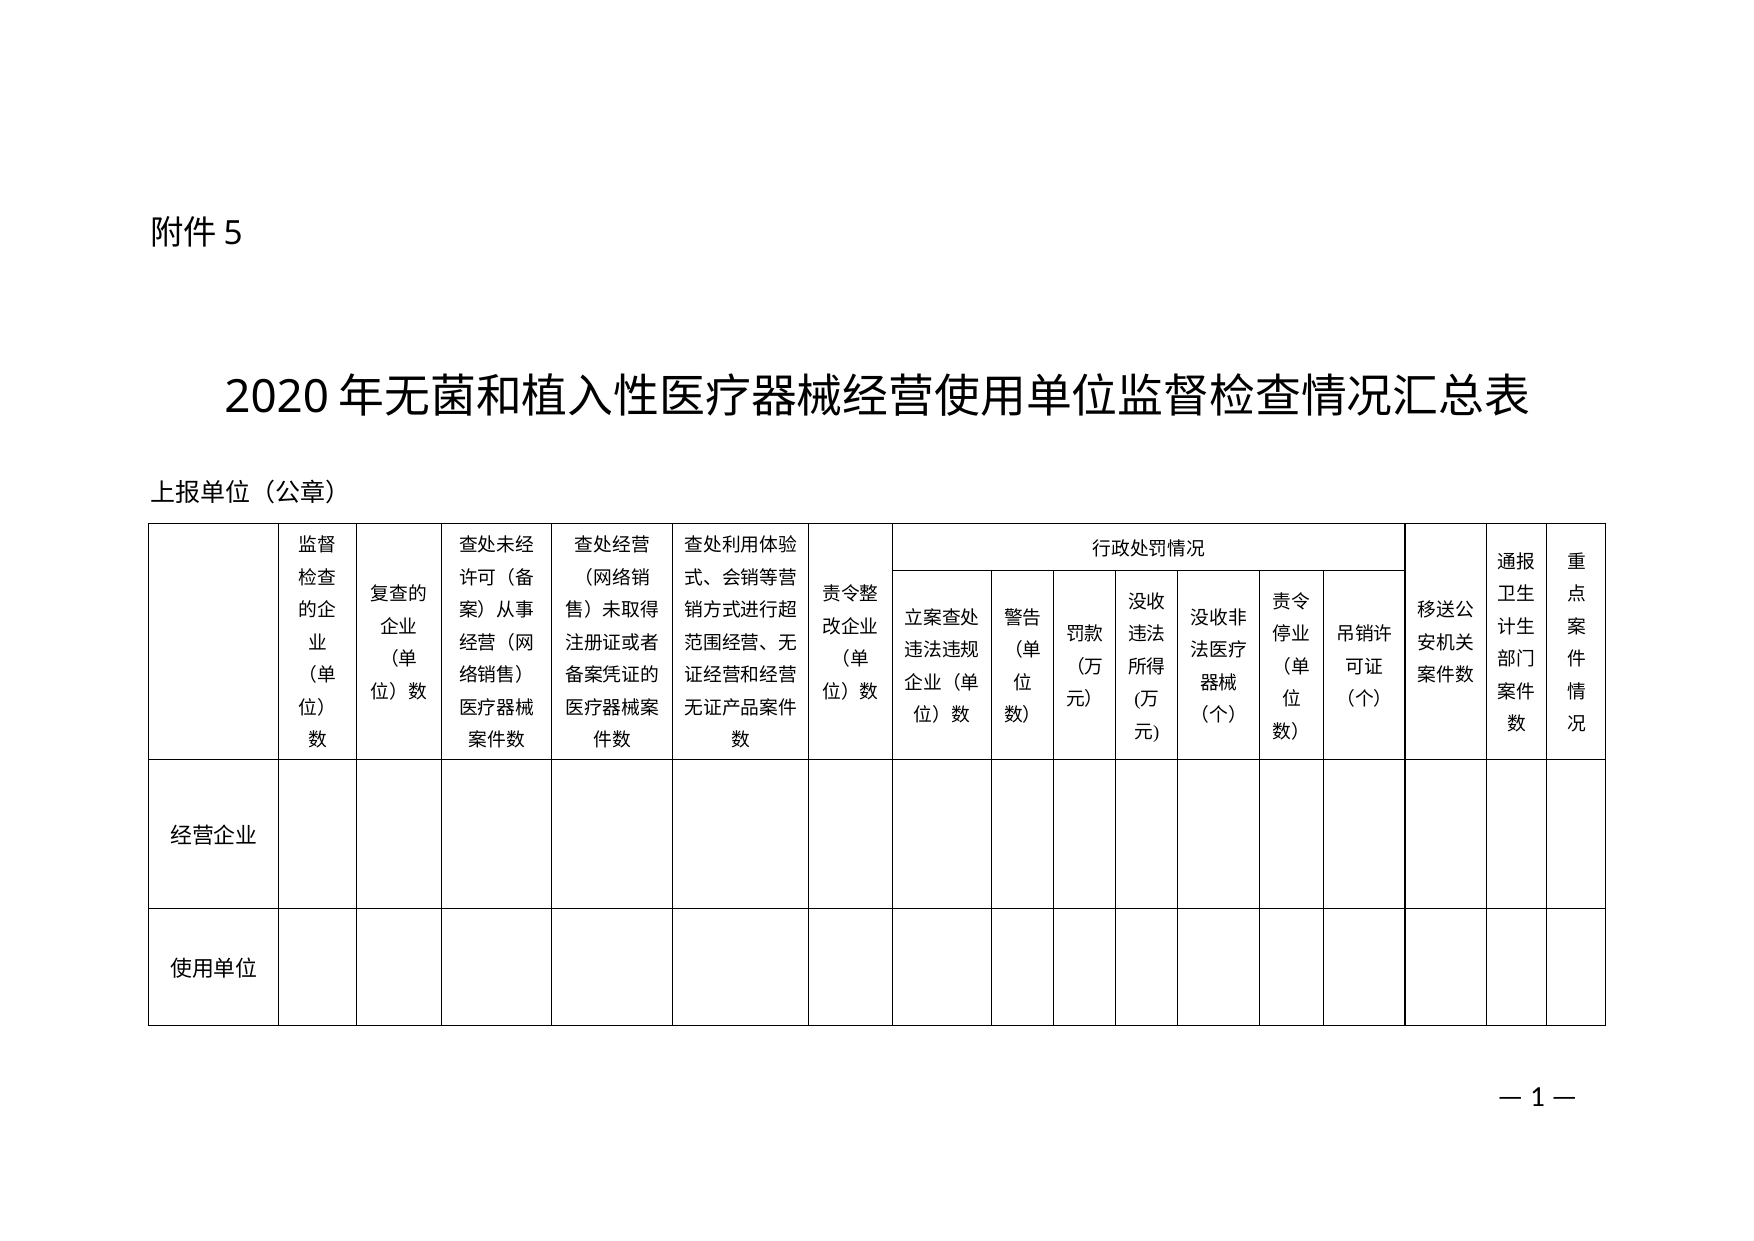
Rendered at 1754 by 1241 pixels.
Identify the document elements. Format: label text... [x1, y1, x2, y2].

table_cell [527, 760, 551, 908]
table_cell 经营企业 [149, 760, 278, 908]
table_header 责令整改企业（单位）数 [809, 524, 892, 759]
table_cell [357, 909, 441, 1025]
table_cell 责令停业（单位数） [1260, 571, 1323, 759]
table_cell [1324, 760, 1404, 908]
table_header 移送公安机关案件数 [1406, 524, 1486, 759]
table_header [149, 524, 278, 759]
table_cell [279, 760, 356, 908]
table_cell [1116, 760, 1177, 908]
table_cell [1487, 909, 1546, 1025]
table_header 通报卫生计生部门案件数 [1487, 524, 1546, 759]
text 上报单位（公章） [150, 458, 1604, 523]
table_cell [1324, 909, 1404, 1025]
table_header 行政处罚情况 [893, 524, 1404, 570]
table_header 复查的企业（单位）数 [357, 524, 441, 759]
table_cell [527, 909, 551, 1025]
table_cell [1406, 909, 1486, 1025]
table_header 查处利用体验式、会销等营销方式进行超范围经营、无证经营和经营无证产品案件数 [673, 524, 808, 759]
table_cell [1054, 760, 1115, 908]
table_cell [809, 909, 892, 1025]
table_cell [893, 760, 991, 908]
table_cell 警告（单位数） [992, 571, 1053, 759]
table_cell [992, 760, 1053, 908]
table_cell [1547, 909, 1605, 1025]
table_cell [1406, 760, 1486, 908]
table_cell [893, 909, 991, 1025]
table_cell [1054, 909, 1115, 1025]
table_cell [552, 909, 672, 1025]
table_cell [1116, 909, 1177, 1025]
table_header 查处经营（网络销售）未取得注册证或者备案凭证的医疗器械案件数 [552, 524, 672, 759]
table_cell [552, 760, 672, 908]
table_cell 使用单位 [149, 909, 278, 1025]
table_cell [1178, 760, 1259, 908]
table_header 查处未经许可（备案）从事经营（网络销售）医疗器械案件数 [442, 524, 551, 759]
table_cell [1260, 909, 1323, 1025]
table_cell [1487, 760, 1546, 908]
table_cell 立案查处违法违规企业（单位）数 [893, 571, 991, 759]
table_cell [673, 909, 808, 1025]
table_cell 没收违法所得(万元) [1116, 571, 1177, 759]
table_cell [442, 909, 527, 1025]
table_header 重点案件情况 [1547, 524, 1605, 759]
table_cell [992, 909, 1053, 1025]
table_header 监督检查的企业（单位）数 [279, 524, 356, 759]
text 2020年无菌和植入性医疗器械经营使用单位监督检查情况汇总表 [150, 344, 1604, 441]
table_cell [809, 760, 892, 908]
table_cell [1547, 760, 1605, 908]
text 附件5 [150, 198, 1604, 263]
table_cell [357, 760, 441, 908]
table_cell 罚款（万元） [1054, 571, 1115, 759]
table_cell [1178, 909, 1259, 1025]
table_cell [673, 760, 808, 908]
table_cell 吊销许可证（个） [1324, 571, 1404, 759]
table_cell [279, 909, 356, 1025]
table_cell 没收非法医疗器械（个） [1178, 571, 1259, 759]
table_cell [1260, 760, 1323, 908]
table_cell [442, 760, 527, 908]
